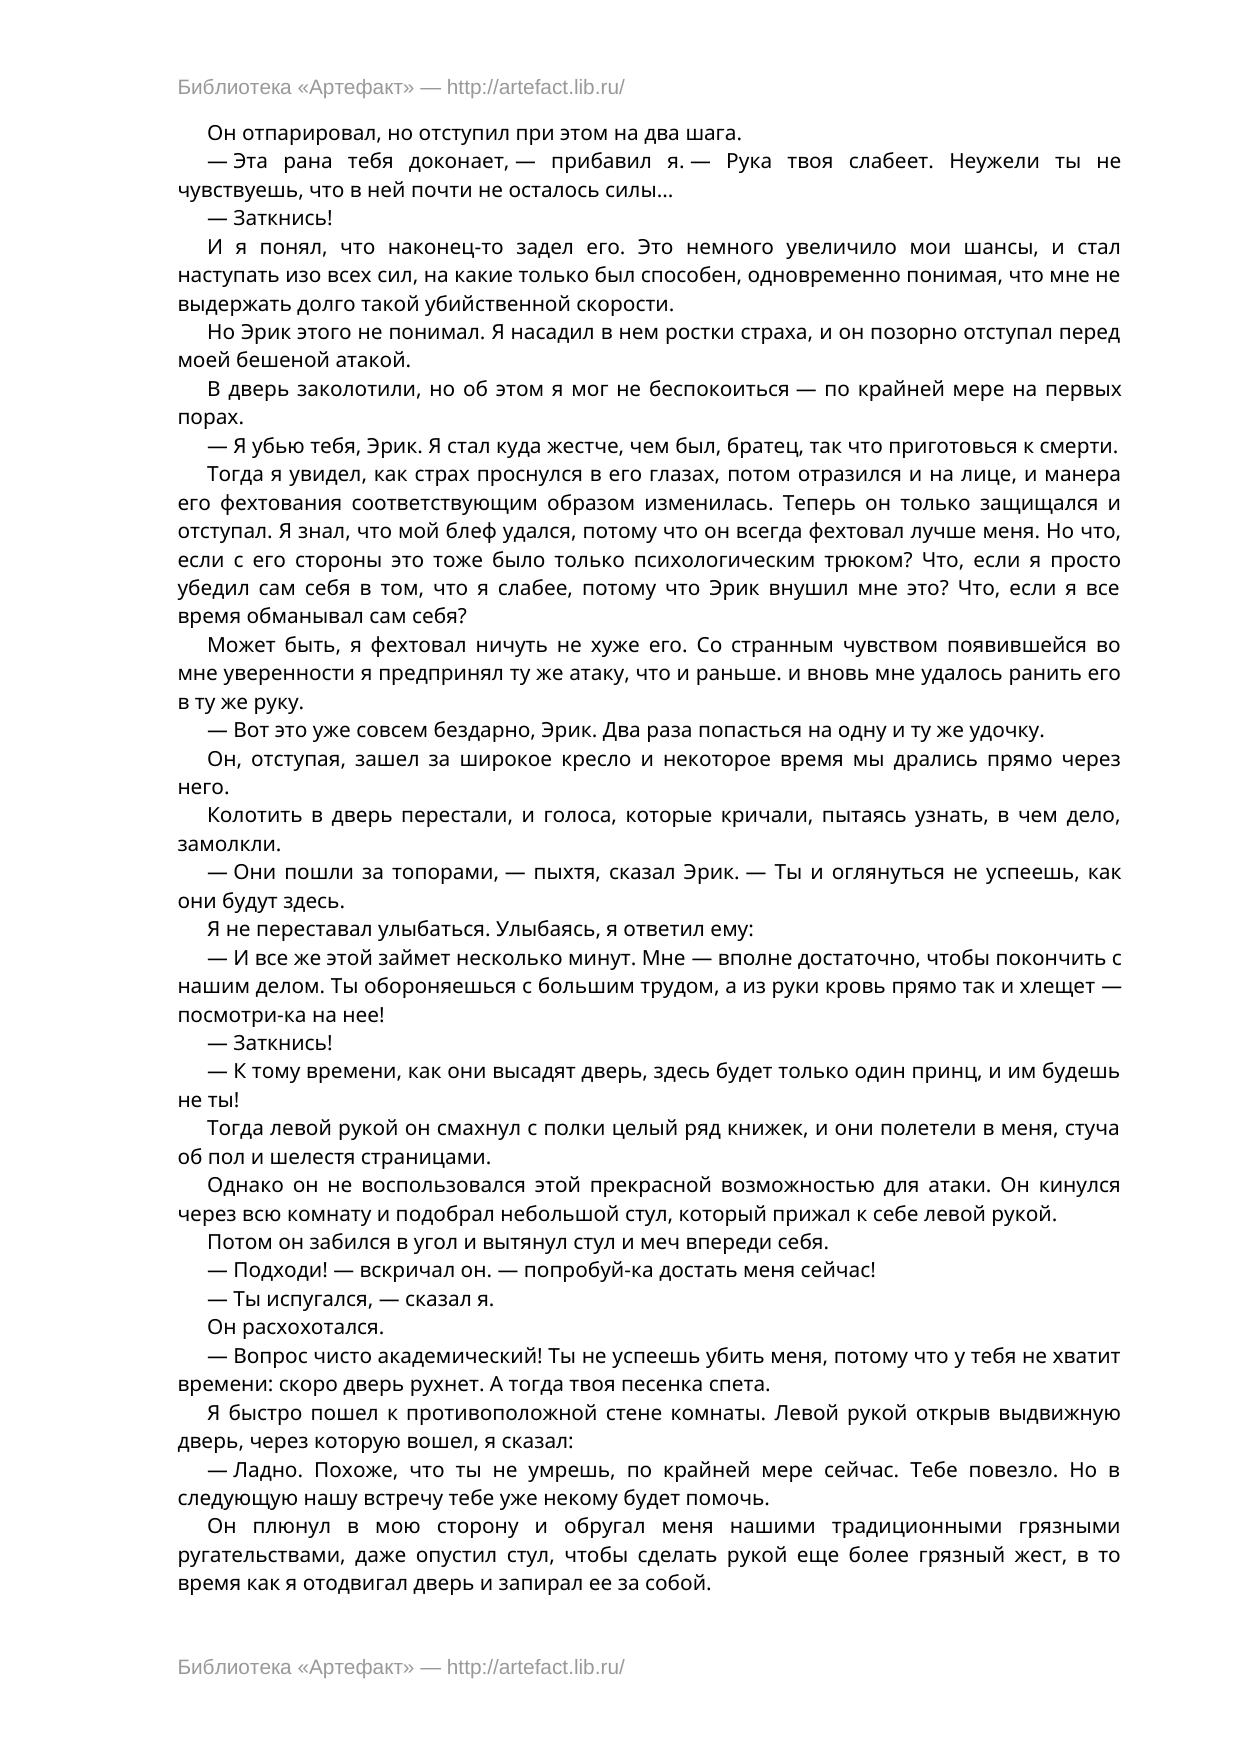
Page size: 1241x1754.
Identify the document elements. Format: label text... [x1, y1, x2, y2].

text Тогда левой рукой он смахнул с полки целый ряд книжек, и они полетели в меня, стуча об пол и шелестя страницами. [177, 1113, 1122, 1170]
text Потом он забился в угол и вытянул стул и меч впереди себя. [177, 1227, 1122, 1256]
text — Они пошли за топорами, — пыхтя, сказал Эрик. — Ты и оглянуться не успеешь, как они будут здесь. [177, 857, 1122, 914]
text — Я убью тебя, Эрик. Я стал куда жестче, чем был, братец, так что приготовься к смерти. [177, 431, 1122, 459]
text В дверь заколотили, но об этом я мог не беспокоиться — по крайней мере на первых порах. [177, 374, 1122, 431]
text Я не переставал улыбаться. Улыбаясь, я ответил ему: [177, 914, 1122, 943]
text Он, отступая, зашел за широкое кресло и некоторое время мы дрались прямо через него. [177, 744, 1122, 801]
text — Заткнись! [177, 1028, 1122, 1057]
text Однако он не воспользовался этой прекрасной возможностью для атаки. Он кинулся через всю комнату и подобрал небольшой стул, который прижал к себе левой рукой. [177, 1170, 1122, 1227]
text — Заткнись! [177, 203, 1122, 232]
text Он расхохотался. [177, 1312, 1122, 1341]
text — Подходи! — вскричал он. — попробуй-ка достать меня сейчас! [177, 1256, 1122, 1284]
text — Ладно. Похоже, что ты не умрешь, по крайней мере сейчас. Тебе повезло. Но в следующую нашу встречу тебе уже некому будет помочь. [177, 1455, 1122, 1512]
text Тогда я увидел, как страх проснулся в его глазах, потом отразился и на лице, и манера его фехтования соответствующим образом изменилась. Теперь он только защищался и отступал. Я знал, что мой блеф удался, потому что он всегда фехтовал лучше меня. Но что, если с его стороны это тоже было только психологическим трюком? Что, если я просто убедил сам себя в том, что я слабее, потому что Эрик внушил мне это? Что, если я все время обманывал сам себя? [177, 459, 1122, 630]
text — Эта рана тебя доконает, — прибавил я. — Рука твоя слабеет. Неужели ты не чувствуешь, что в ней почти не осталось силы... [177, 147, 1122, 203]
text Колотить в дверь перестали, и голоса, которые кричали, пытаясь узнать, в чем дело, замолкли. [177, 801, 1122, 857]
text — Вопрос чисто академический! Ты не успеешь убить меня, потому что у тебя не хватит времени: скоро дверь рухнет. А тогда твоя песенка спета. [177, 1341, 1122, 1398]
text Но Эрик этого не понимал. Я насадил в нем ростки страха, и он позорно отступал перед моей бешеной атакой. [177, 317, 1122, 374]
text И я понял, что наконец-то задел его. Это немного увеличило мои шансы, и стал наступать изо всех сил, на какие только был способен, одновременно понимая, что мне не выдержать долго такой убийственной скорости. [177, 232, 1122, 317]
text Он плюнул в мою сторону и обругал меня нашими традиционными грязными ругательствами, даже опустил стул, чтобы сделать рукой еще более грязный жест, в то время как я отодвигал дверь и запирал ее за собой. [177, 1512, 1122, 1597]
text Я быстро пошел к противоположной стене комнаты. Левой рукой открыв выдвижную дверь, через которую вошел, я сказал: [177, 1398, 1122, 1455]
text — К тому времени, как они высадят дверь, здесь будет только один принц, и им будешь не ты! [177, 1057, 1122, 1113]
text Может быть, я фехтовал ничуть не хуже его. Со странным чувством появившейся во мне уверенности я предпринял ту же атаку, что и раньше. и вновь мне удалось ранить его в ту же руку. [177, 630, 1122, 715]
text — Ты испугался, — сказал я. [177, 1284, 1122, 1312]
text — И все же этой займет несколько минут. Мне — вполне достаточно, чтобы покончить с нашим делом. Ты обороняешься с большим трудом, а из руки кровь прямо так и хлещет — посмотри-ка на нее! [177, 943, 1122, 1028]
text — Вот это уже совсем бездарно, Эрик. Два раза попасться на одну и ту же удочку. [177, 715, 1122, 744]
text Он отпарировал, но отступил при этом на два шага. [177, 118, 1122, 147]
